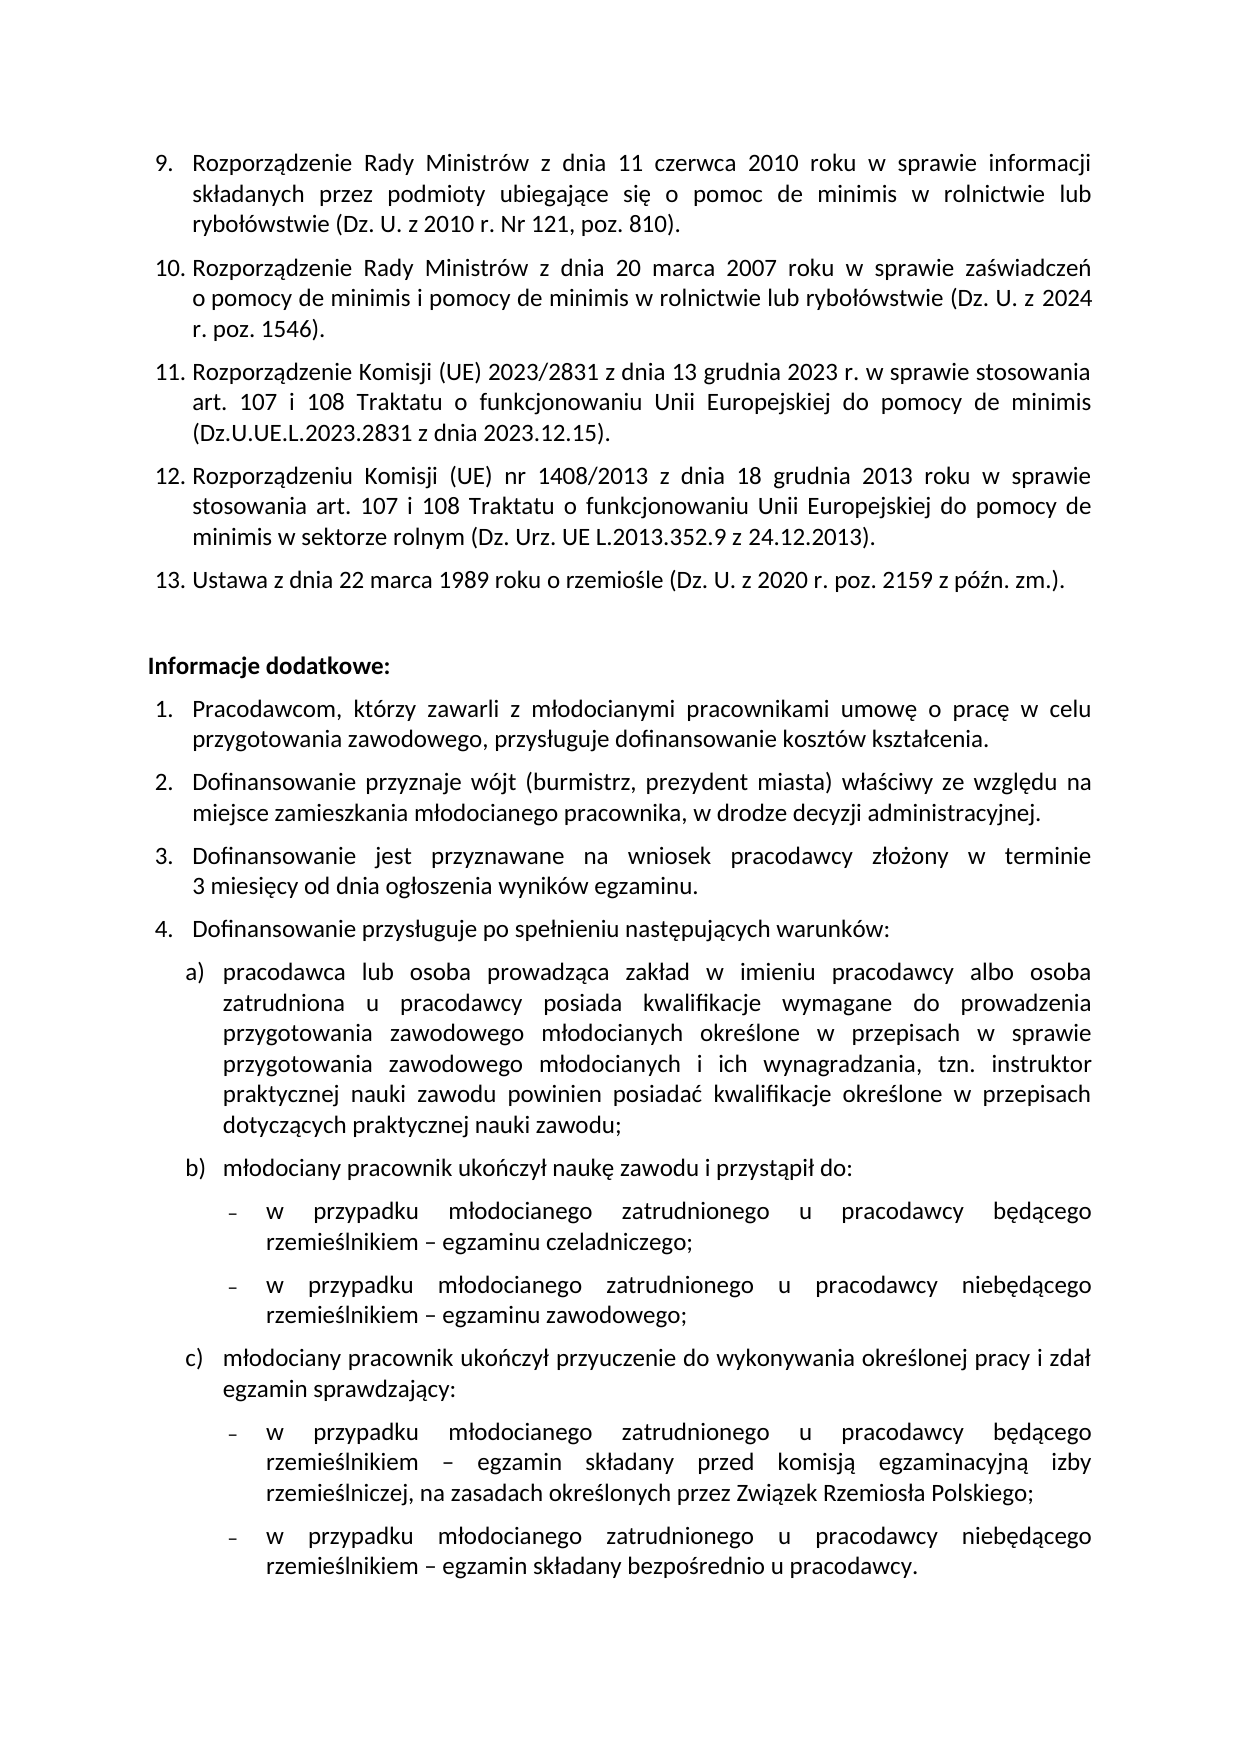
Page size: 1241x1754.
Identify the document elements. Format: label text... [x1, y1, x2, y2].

list Dofinansowanie przysługuje po spełnieniu następujących warunków: [154, 913, 1093, 944]
list pracodawca lub osoba prowadząca zakład w imieniu pracodawcy albo osoba zatrudniona u pracodawcy posiada kwalifikacje wymagane do prowadzenia przygotowania zawodowego młodocianych określone w przepisach w sprawie przygotowania zawodowego młodocianych i ich wynagradzania, tzn. instruktor praktycznej nauki zawodu powinien posiadać kwalifikacje określone w przepisach dotyczących praktycznej nauki zawodu; [185, 957, 1093, 1140]
list Dofinansowanie jest przyznawane na wniosek pracodawcy złożony w terminie 3 miesięcy od dnia ogłoszenia wyników egzaminu. [154, 840, 1093, 901]
list młodociany pracownik ukończył naukę zawodu i przystąpił do: [185, 1152, 1093, 1183]
list Pracodawcom, którzy zawarli z młodocianymi pracownikami umowę o pracę w celu przygotowania zawodowego, przysługuje dofinansowanie kosztów kształcenia. [154, 693, 1093, 754]
list w przypadku młodocianego zatrudnionego u pracodawcy niebędącego rzemieślnikiem – egzamin składany bezpośrednio u pracodawcy. [228, 1520, 1093, 1581]
list Rozporządzenie Komisji (UE) 2023/2831 z dnia 13 grudnia 2023 r. w sprawie stosowania art. 107 i 108 Traktatu o funkcjonowaniu Unii Europejskiej do pomocy de minimis (Dz.U.UE.L.2023.2831 z dnia 2023.12.15). [154, 356, 1093, 447]
list w przypadku młodocianego zatrudnionego u pracodawcy niebędącego rzemieślnikiem – egzaminu zawodowego; [228, 1269, 1093, 1330]
list młodociany pracownik ukończył przyuczenie do wykonywania określonej pracy i zdał egzamin sprawdzający: [185, 1342, 1093, 1403]
text Informacje dodatkowe: [148, 650, 1093, 680]
list w przypadku młodocianego zatrudnionego u pracodawcy będącego rzemieślnikiem – egzamin składany przed komisją egzaminacyjną izby rzemieślniczej, na zasadach określonych przez Związek Rzemiosła Polskiego; [228, 1416, 1093, 1507]
list Ustawa z dnia 22 marca 1989 roku o rzemiośle (Dz. U. z 2020 r. poz. 2159 z późn. zm.). [154, 564, 1093, 594]
list Dofinansowanie przyznaje wójt (burmistrz, prezydent miasta) właściwy ze względu na miejsce zamieszkania młodocianego pracownika, w drodze decyzji administracyjnej. [154, 766, 1093, 827]
list Rozporządzenie Rady Ministrów z dnia 11 czerwca 2010 roku w sprawie informacji składanych przez podmioty ubiegające się o pomoc de minimis w rolnictwie lub rybołówstwie (Dz. U. z 2010 r. Nr 121, poz. 810). [154, 148, 1093, 239]
list Rozporządzenie Rady Ministrów z dnia 20 marca 2007 roku w sprawie zaświadczeń o pomocy de minimis i pomocy de minimis w rolnictwie lub rybołówstwie (Dz. U. z 2024 r. poz. 1546). [154, 252, 1093, 343]
list Rozporządzeniu Komisji (UE) nr 1408/2013 z dnia 18 grudnia 2013 roku w sprawie stosowania art. 107 i 108 Traktatu o funkcjonowaniu Unii Europejskiej do pomocy de minimis w sektorze rolnym (Dz. Urz. UE L.2013.352.9 z 24.12.2013). [154, 460, 1093, 551]
list w przypadku młodocianego zatrudnionego u pracodawcy będącego rzemieślnikiem – egzaminu czeladniczego; [228, 1195, 1093, 1256]
